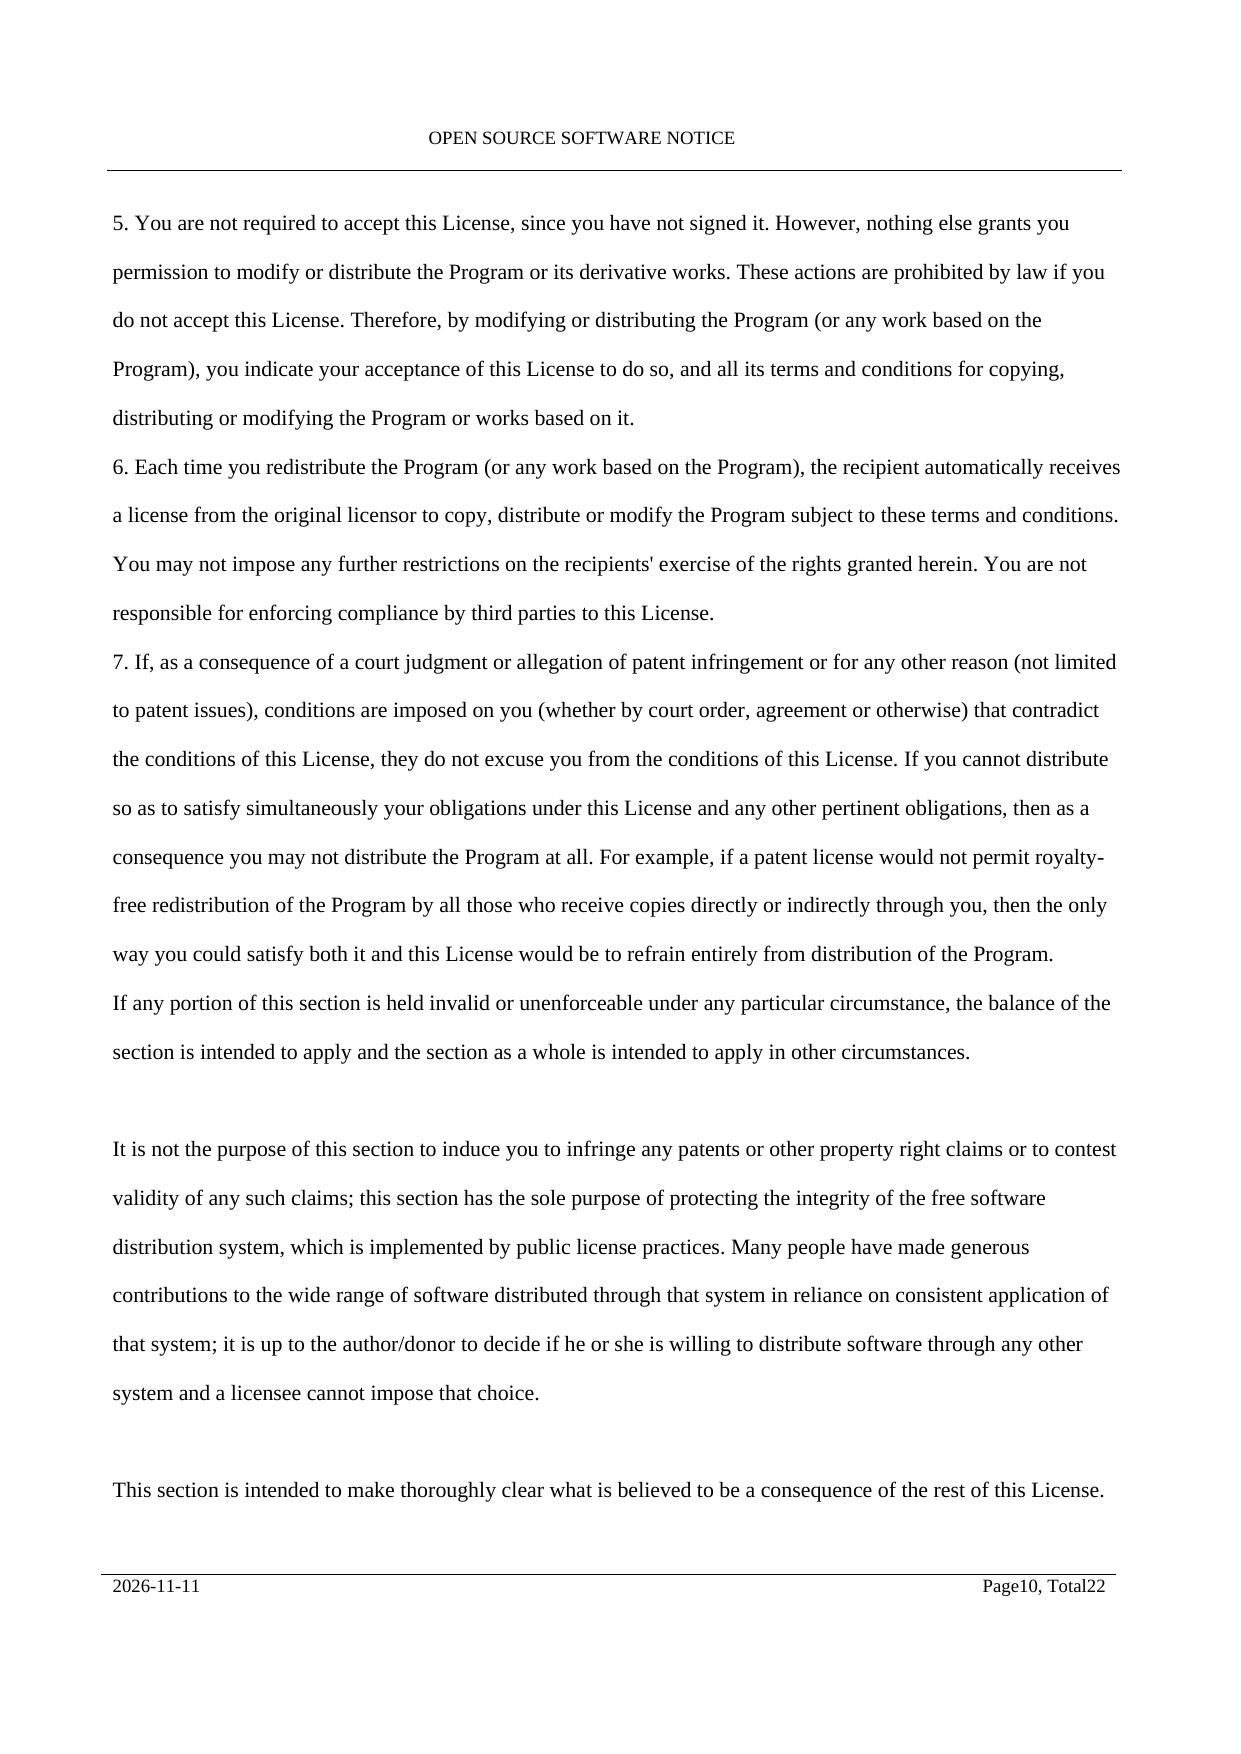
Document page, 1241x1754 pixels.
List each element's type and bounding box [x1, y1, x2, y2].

text [112, 206, 1128, 1506]
